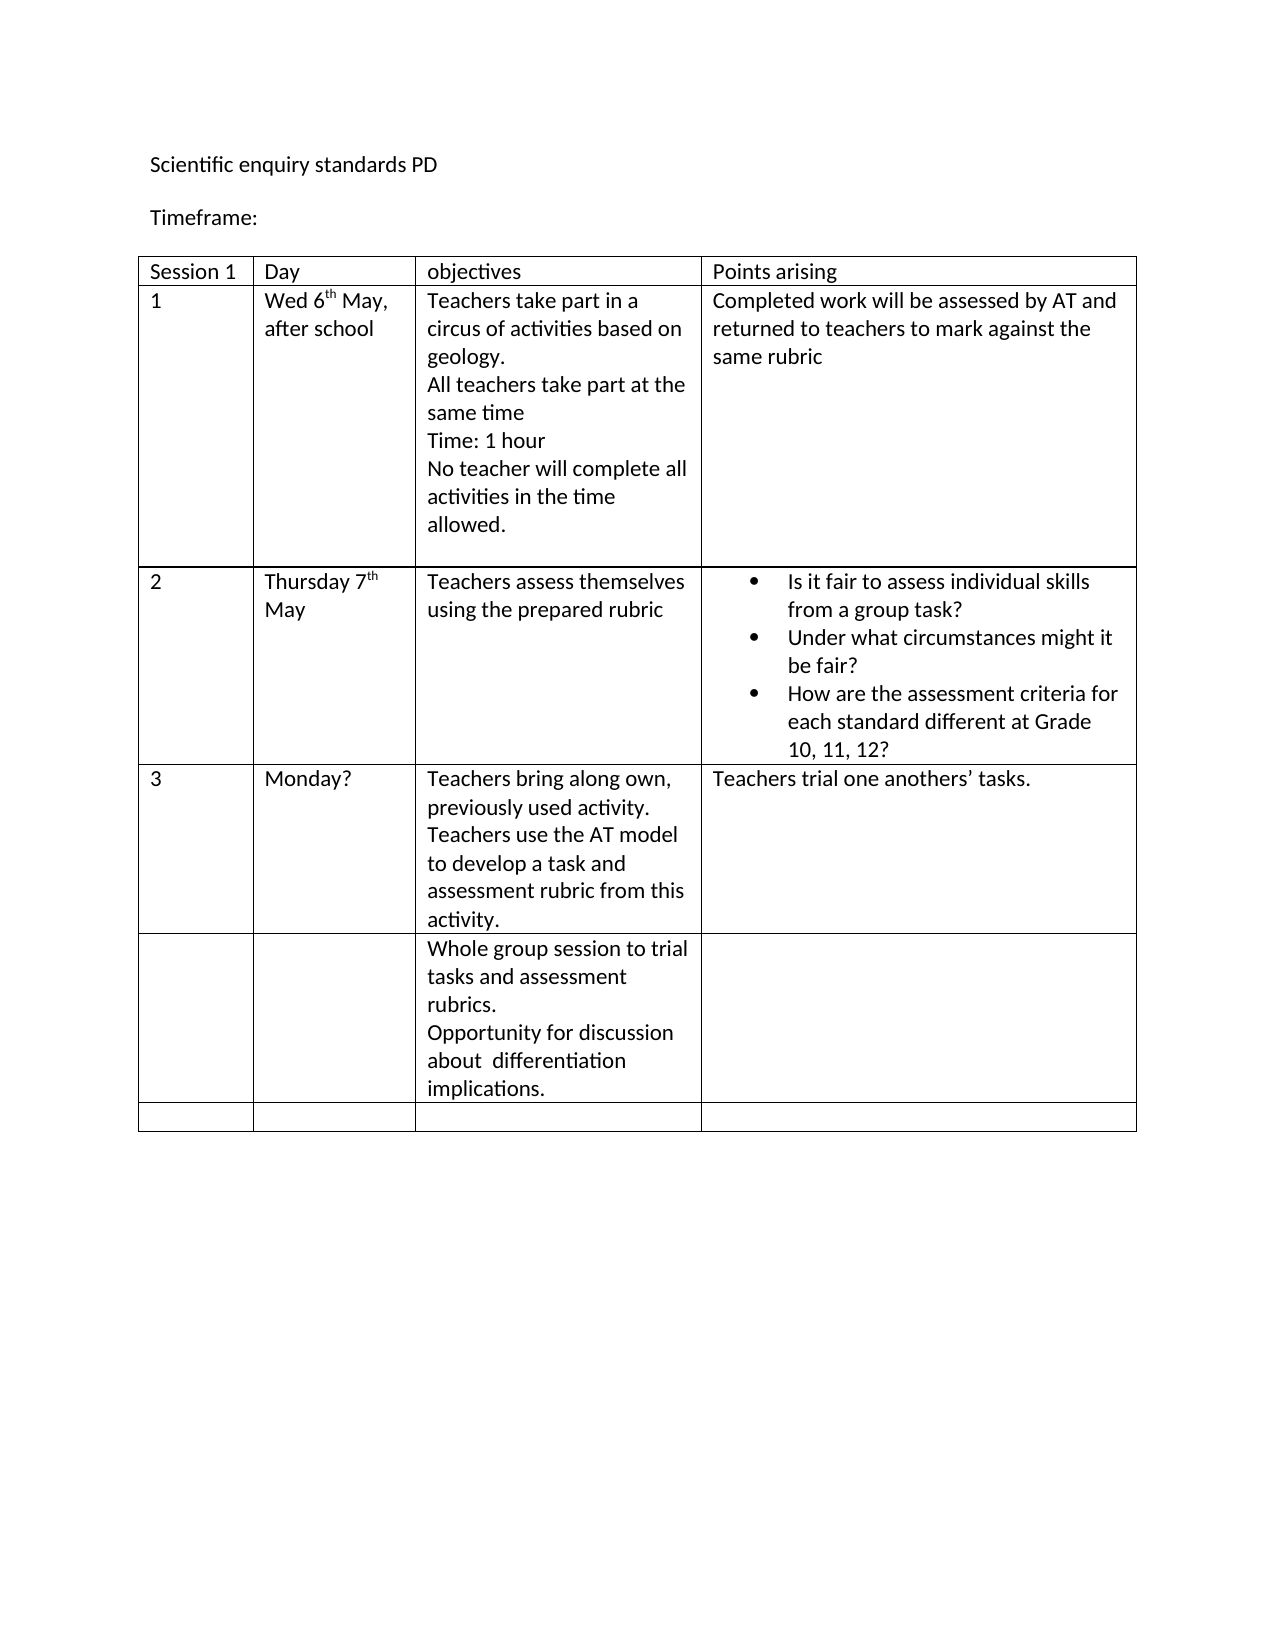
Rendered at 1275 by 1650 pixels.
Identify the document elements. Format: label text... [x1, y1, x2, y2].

table_cell [139, 1103, 253, 1131]
table_cell Teachers assess themselves using the prepared rubric [416, 568, 701, 763]
table_cell Teachers trial one anothers’ tasks. [702, 765, 1136, 933]
table_cell [254, 1103, 415, 1131]
table_cell 3 [139, 765, 253, 933]
table_header Points arising [702, 257, 1136, 285]
table_header Day [254, 257, 415, 285]
table_cell Is it fair to assess individual skills from a group task? Under what circumstances might it be fair? How are the assessment criteria for each standard different at Grade 10, 11, 12? [702, 568, 1136, 763]
table_cell [416, 1103, 701, 1131]
table_cell [702, 1103, 1136, 1131]
table_cell 2 [139, 568, 253, 763]
table_cell Completed work will be assessed by AT and returned to teachers to mark against the same rubric [702, 286, 1136, 566]
table_cell [702, 934, 1136, 1102]
table_cell Wed 6th May, after school [254, 286, 415, 566]
text Timeframe: [150, 203, 1125, 231]
table_header objectives [416, 257, 701, 285]
table_cell Monday? [254, 765, 415, 933]
table_cell Teachers bring along own, previously used activity. Teachers use the AT model to develop a task and assessment rubric from this activity. [416, 765, 701, 933]
table_cell [139, 934, 253, 1102]
table_cell Teachers take part in a circus of activities based on geology. All teachers take part at the same time Time: 1 hour No teacher will complete all activities in the time allowed. [416, 286, 701, 566]
text Scientific enquiry standards PD [150, 150, 1125, 178]
table_cell Whole group session to trial tasks and assessment rubrics. Opportunity for discussion about differentiation implications. [416, 934, 701, 1102]
table_header Session 1 [139, 257, 253, 285]
table_cell 1 [139, 286, 253, 566]
table_cell [254, 934, 415, 1102]
table_cell Thursday 7th May [254, 568, 415, 763]
